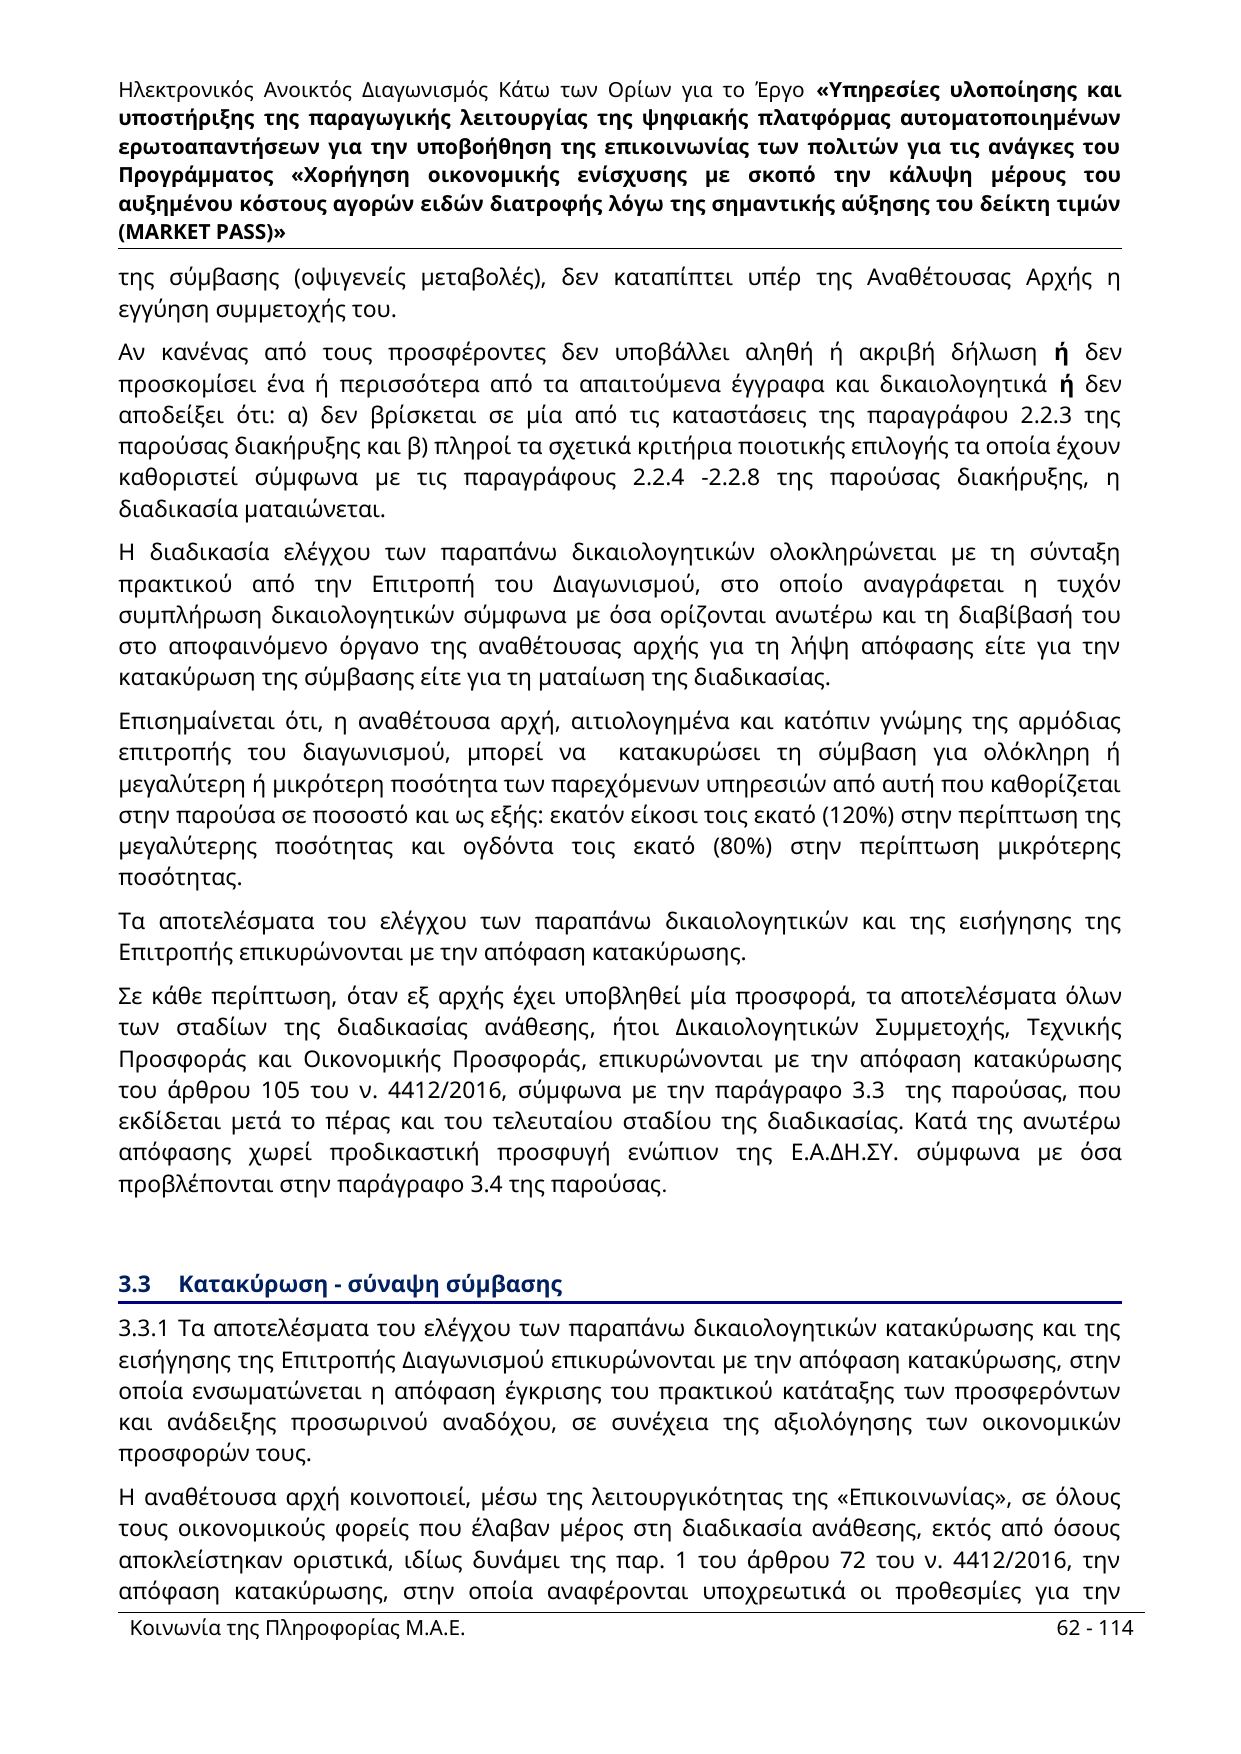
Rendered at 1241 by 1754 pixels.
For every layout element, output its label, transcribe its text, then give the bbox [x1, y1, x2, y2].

text Η διαδικασία ελέγχου των παραπάνω δικαιολογητικών ολοκληρώνεται με τη σύνταξη πρακτικού από την Επιτροπή του Διαγωνισμού, στο οποίο αναγράφεται η τυχόν συμπλήρωση δικαιολογητικών σύμφωνα με όσα ορίζονται ανωτέρω και τη διαβίβασή του στο αποφαινόμενο όργανο της αναθέτουσας αρχής για τη λήψη απόφασης είτε για την κατακύρωση της σύμβασης είτε για τη ματαίωση της διαδικασίας. [118, 536, 1122, 692]
text Τα αποτελέσματα του ελέγχου των παραπάνω δικαιολογητικών και της εισήγησης της Επιτροπής επικυρώνονται με την απόφαση κατακύρωσης. [118, 905, 1122, 967]
text Σε κάθε περίπτωση, όταν εξ αρχής έχει υποβληθεί μία προσφορά, τα αποτελέσματα όλων των σταδίων της διαδικασίας ανάθεσης, ήτοι Δικαιολογητικών Συμμετοχής, Τεχνικής Προσφοράς και Οικονομικής Προσφοράς, επικυρώνονται με την απόφαση κατακύρωσης του άρθρου 105 του ν. 4412/2016, σύμφωνα με την παράγραφο 3.3 της παρούσας, που εκδίδεται μετά το πέρας και του τελευταίου σταδίου της διαδικασίας. Κατά της ανωτέρω απόφασης χωρεί προδικαστική προσφυγή ενώπιον της Ε.Α.ΔΗ.ΣΥ. σύμφωνα με όσα προβλέπονται στην παράγραφο 3.4 της παρούσας. [118, 1136, 1122, 1199]
text Αν κανένας από τους προσφέροντες δεν υποβάλλει αληθή ή ακριβή δήλωση ή δεν προσκομίσει ένα ή περισσότερα από τα απαιτούμενα έγγραφα και δικαιολογητικά ή δεν αποδείξει ότι: α) δεν βρίσκεται σε μία από τις καταστάσεις της παραγράφου 2.2.3 της παρούσας διακήρυξης και β) πληροί τα σχετικά κριτήρια ποιοτικής επιλογής τα οποία έχουν καθοριστεί σύμφωνα με τις παραγράφους 2.2.4 -2.2.8 της παρούσας διακήρυξης, η διαδικασία ματαιώνεται. [118, 336, 1122, 524]
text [118, 1481, 1122, 1606]
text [118, 261, 1122, 324]
text Επισημαίνεται ότι, η αναθέτουσα αρχή, αιτιολογημένα και κατόπιν γνώμης της αρμόδιας επιτροπής του διαγωνισμού, μπορεί να κατακυρώσει τη σύμβαση για ολόκληρη ή μεγαλύτερη ή μικρότερη ποσότητα των παρεχόμενων υπηρεσιών από αυτή που καθορίζεται στην παρούσα σε ποσοστό και ως εξής: εκατόν είκοσι τοις εκατό (120%) στην περίπτωση της μεγαλύτερης ποσότητας και ογδόντα τοις εκατό (80%) στην περίπτωση μικρότερης ποσότητας. [118, 705, 1122, 892]
subtitle Κατακύρωση - σύναψη σύμβασης [118, 1267, 1122, 1301]
text 3.3.1 Τα αποτελέσματα του ελέγχου των παραπάνω δικαιολογητικών κατακύρωσης και της εισήγησης της Επιτροπής Διαγωνισμού επικυρώνονται με την απόφαση κατακύρωσης, στην οποία ενσωματώνεται η απόφαση έγκρισης του πρακτικού κατάταξης των προσφερόντων και ανάδειξης προσωρινού αναδόχου, σε συνέχεια της αξιολόγησης των οικονομικών προσφορών τους. [118, 1312, 1122, 1468]
